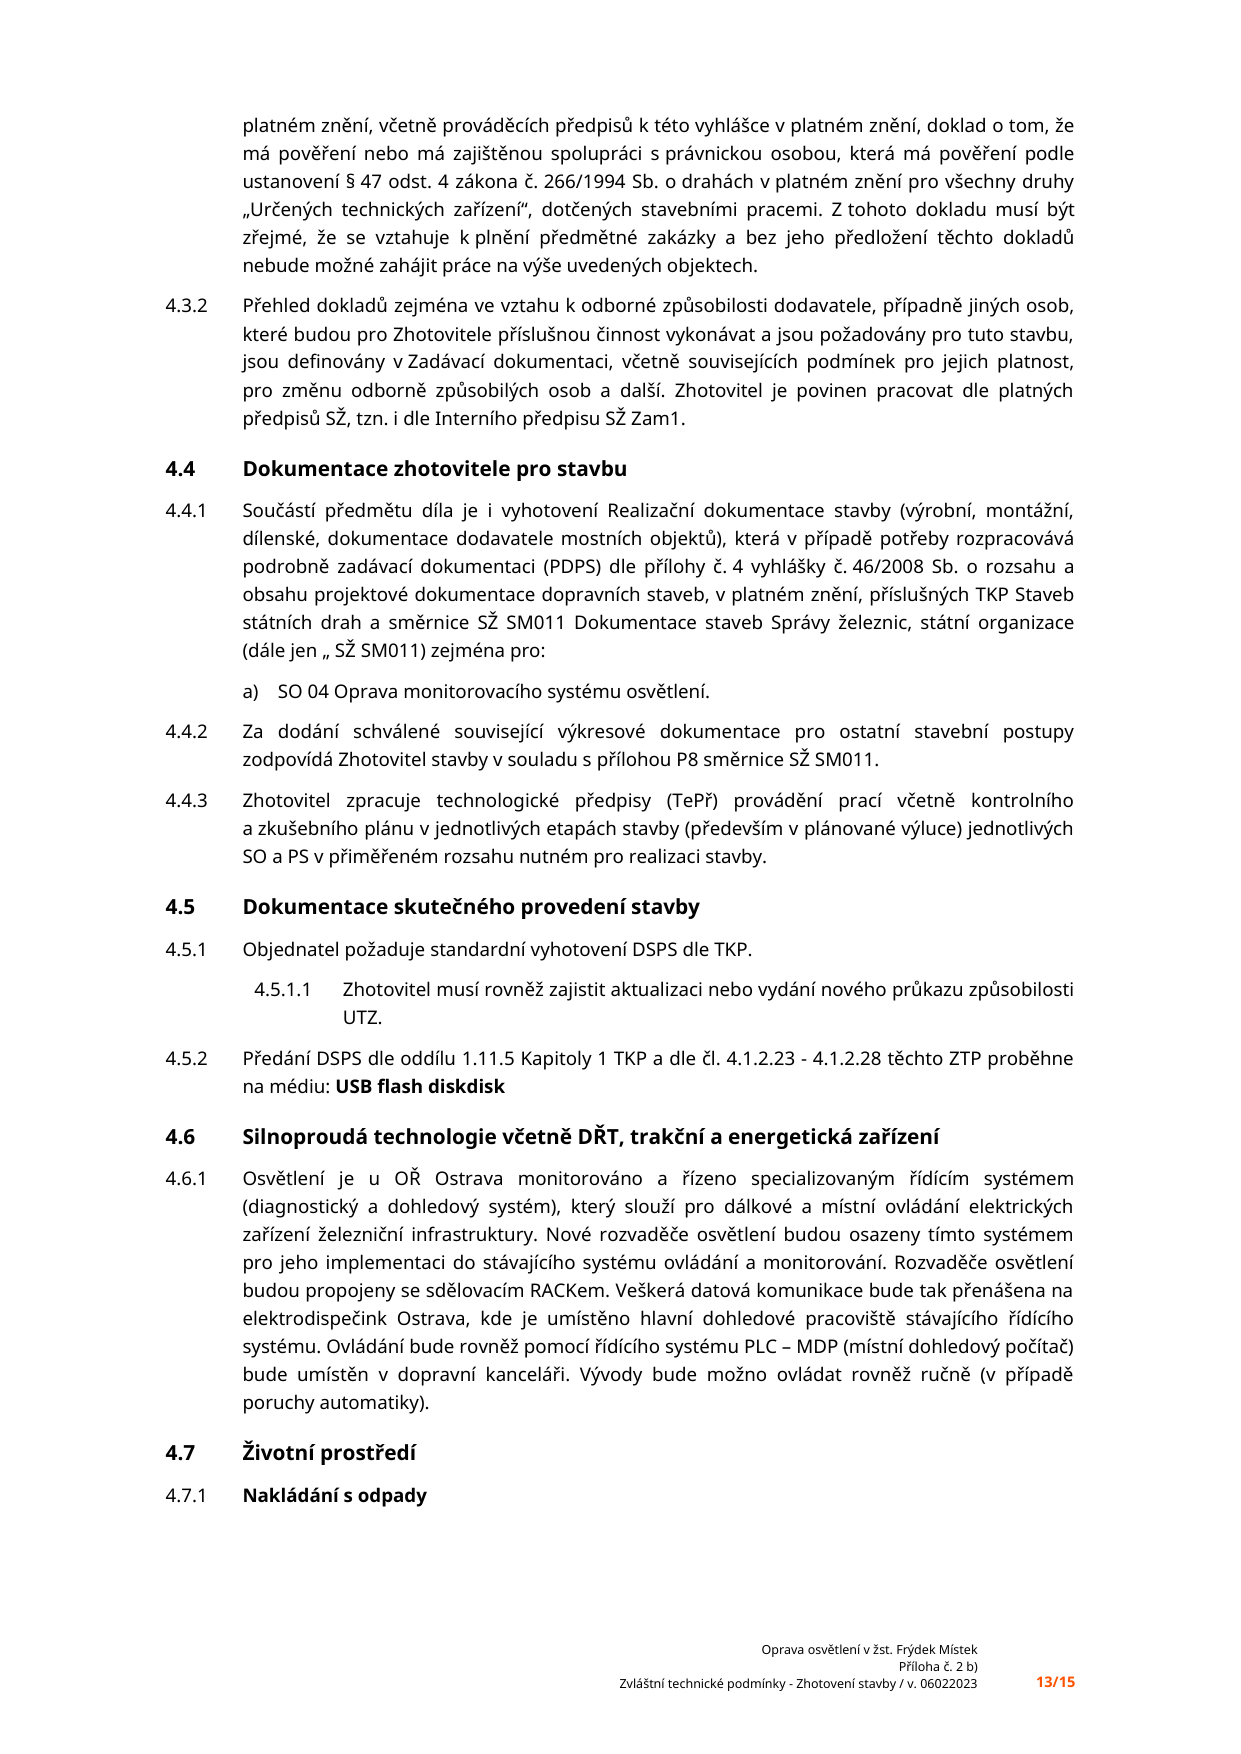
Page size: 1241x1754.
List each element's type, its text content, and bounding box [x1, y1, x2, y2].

text Dokumentace skutečného provedení stavby [165, 892, 1075, 921]
text Nakládání s odpady [165, 1482, 1075, 1508]
text Osvětlení je u OŘ Ostrava monitorováno a řízeno specializovaným řídícím systémem (diagnostický a dohledový systém), který slouží pro dálkové a místní ovládání elektrických zařízení železniční infrastruktury. Nové rozvaděče osvětlení budou osazeny tímto systémem pro jeho implementaci do stávajícího systému ovládání a monitorování. Rozvaděče osvětlení budou propojeny se sdělovacím RACKem. Veškerá datová komunikace bude tak přenášena na elektrodispečink Ostrava, kde je umístěno hlavní dohledové pracoviště stávajícího řídícího systému. Ovládání bude rovněž pomocí řídícího systému PLC – MDP (místní dohledový počítač) bude umístěn v dopravní kanceláři. Vývody bude možno ovládat rovněž ručně (v případě poruchy automatiky). [165, 1166, 1075, 1415]
text Za dodání schválené související výkresové dokumentace pro ostatní stavební postupy zodpovídá Zhotovitel stavby v souladu s přílohou P8 směrnice SŽ SM011. [165, 719, 1075, 772]
text Životní prostředí [165, 1438, 1075, 1467]
text Součástí předmětu díla je i vyhotovení Realizační dokumentace stavby (výrobní, montážní, dílenské, dokumentace dodavatele mostních objektů), která v případě potřeby rozpracovává podrobně zadávací dokumentaci (PDPS) dle přílohy č. 4 vyhlášky č. 46/2008 Sb. o rozsahu a obsahu projektové dokumentace dopravních staveb, v platném znění, příslušných TKP Staveb státních drah a směrnice SŽ SM011 Dokumentace staveb Správy železnic, státní organizace (dále jen „ SŽ SM011) zejména pro: [165, 497, 1075, 663]
text Zhotovitel musí rovněž zajistit aktualizaci nebo vydání nového průkazu způsobilosti UTZ. [254, 976, 1075, 1030]
text Předání DSPS dle oddílu 1.11.5 Kapitoly 1 TKP a dle čl. 4.1.2.23 - 4.1.2.28 těchto ZTP proběhne na médiu: USB flash diskdisk [165, 1045, 1075, 1098]
text Silnoproudá technologie včetně DŘT, trakční a energetická zařízení [165, 1122, 1075, 1150]
text Dokumentace zhotovitele pro stavbu [165, 454, 1075, 482]
text Zhotovitel zpracuje technologické předpisy (TePř) provádění prací včetně kontrolního a zkušebního plánu v jednotlivých etapách stavby (především v plánované výluce) jednotlivých SO a PS v přiměřeném rozsahu nutném pro realizaci stavby. [165, 787, 1075, 869]
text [165, 112, 1075, 278]
text Přehled dokladů zejména ve vztahu k odborné způsobilosti dodavatele, případně jiných osob, které budou pro Zhotovitele příslušnou činnost vykonávat a jsou požadovány pro tuto stavbu, jsou definovány v Zadávací dokumentaci, včetně souvisejících podmínek pro jejich platnost, pro změnu odborně způsobilých osob a další. Zhotovitel je povinen pracovat dle platných předpisů SŽ, tzn. i dle Interního předpisu SŽ Zam1. [165, 293, 1075, 430]
list SO 04 Oprava monitorovacího systému osvětlení. [242, 678, 1075, 704]
text Objednatel požaduje standardní vyhotovení DSPS dle TKP. [165, 936, 1075, 961]
